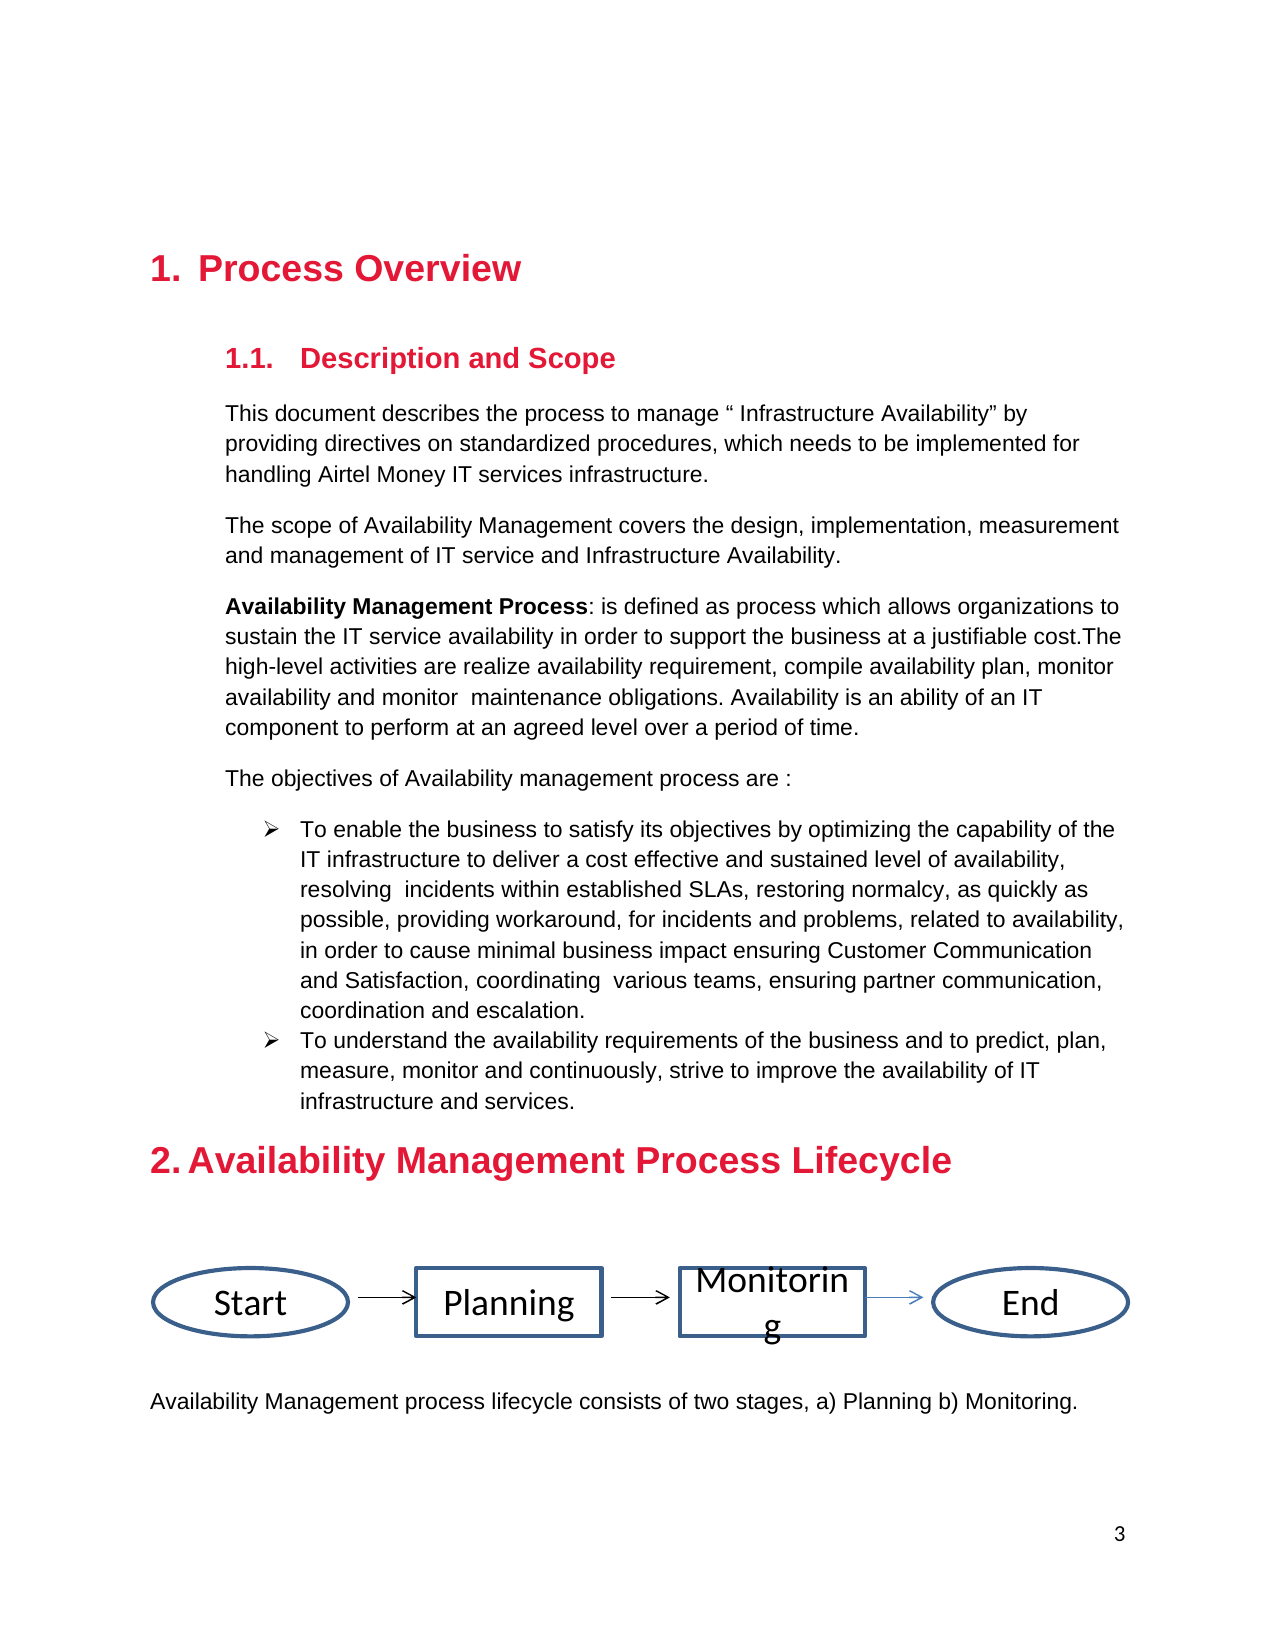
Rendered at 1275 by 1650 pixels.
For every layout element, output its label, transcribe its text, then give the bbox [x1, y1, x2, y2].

text The objectives of Availability management process are : [225, 765, 1125, 791]
text Availability Management process lifecycle consists of two stages, a) Planning b) Monitoring. [150, 1388, 1125, 1414]
text This document describes the process to manage “ Infrastructure Availability” by providing directives on standardized procedures, which needs to be implemented for handling Airtel Money IT services infrastructure. [225, 400, 1125, 487]
list To enable the business to satisfy its objectives by optimizing the capability of the IT infrastructure to deliver a cost effective and sustained level of availability, resolving incidents within established SLAs, restoring normalcy, as quickly as possible, providing workaround, for incidents and problems, related to availability, in order to cause minimal business impact ensuring Customer Communication and Satisfaction, coordinating various teams, ensuring partner communication, coordination and escalation. [262, 816, 1125, 1023]
text The scope of Availability Management covers the design, implementation, measurement and management of IT service and Infrastructure Availability. [225, 512, 1125, 568]
subtitle Availability Management Process Lifecycle [150, 1139, 1125, 1182]
subtitle Description and Scope [225, 341, 1125, 374]
text Availability Management Process: is defined as process which allows organizations to sustain the IT service availability in order to support the business at a justifiable cost.The high-level activities are realize availability requirement, compile availability plan, monitor availability and monitor maintenance obligations. Availability is an ability of an IT component to perform at an agreed level over a period of time. [225, 593, 1125, 740]
subtitle Process Overview [150, 247, 1125, 290]
list To understand the availability requirements of the business and to predict, plan, measure, monitor and continuously, strive to improve the availability of IT infrastructure and services. [262, 1027, 1125, 1114]
